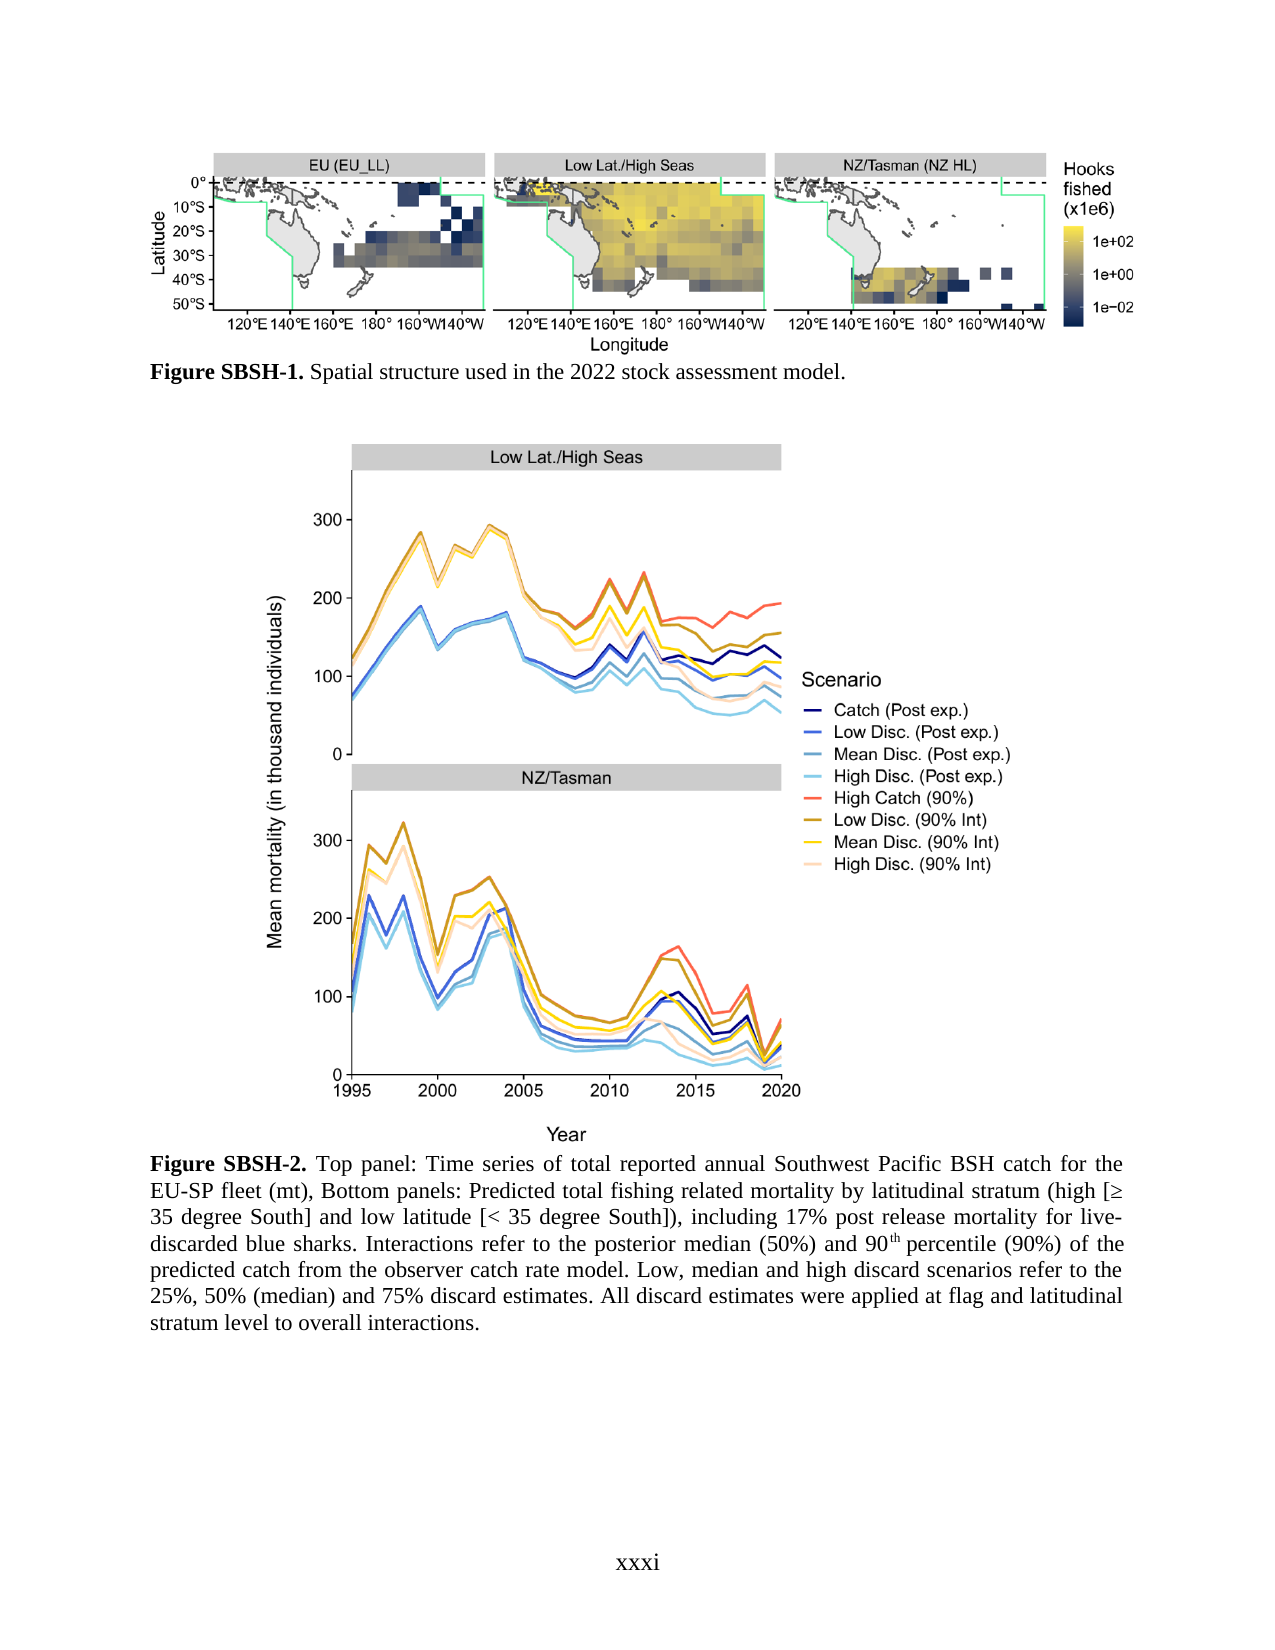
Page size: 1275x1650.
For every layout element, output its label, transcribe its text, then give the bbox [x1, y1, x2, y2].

text Figure SBSH-1. Spatial structure used in the 2022 stock assessment model. [150, 359, 1125, 385]
picture [259, 437, 1016, 1151]
text Figure SBSH-2. Top panel: Time series of total reported annual Southwest Pacific BSH catch for the EU-SP fleet (mt), Bottom panels: Predicted total fishing related mortality by latitudinal stratum (high [≥ 35 degree South] and low latitude [< 35 degree South]), including 17% post release mortality for live-discarded blue sharks. Interactions refer to the posterior median (50%) and 90th percentile (90%) of the predicted catch from the observer catch rate model. Low, median and high discard scenarios refer to the 25%, 50% (median) and 75% discard estimates. All discard estimates were applied at flag and latitudinal stratum level to overall interactions. [150, 1151, 1125, 1335]
picture [150, 150, 1142, 359]
